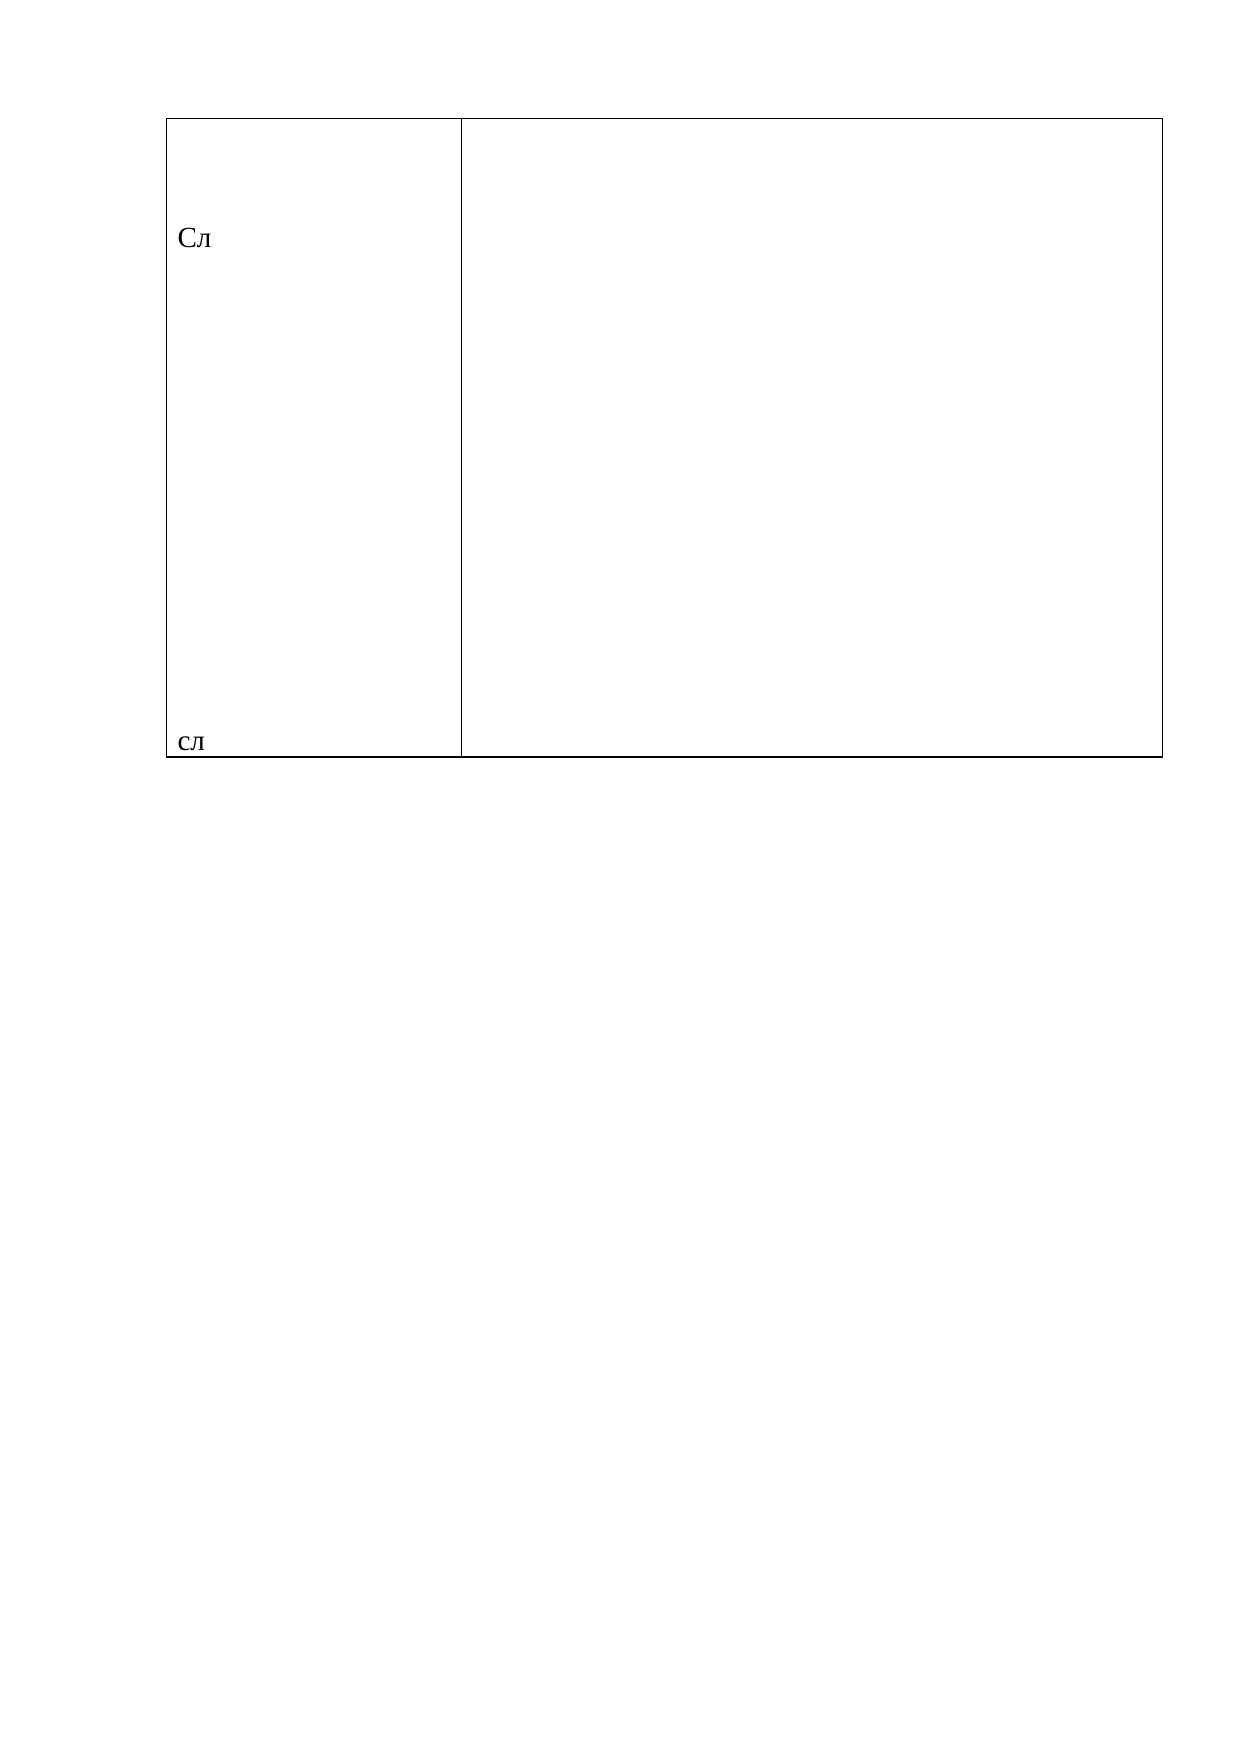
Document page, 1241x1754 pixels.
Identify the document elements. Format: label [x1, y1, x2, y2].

table_header [462, 119, 1162, 756]
table_header [167, 119, 461, 756]
